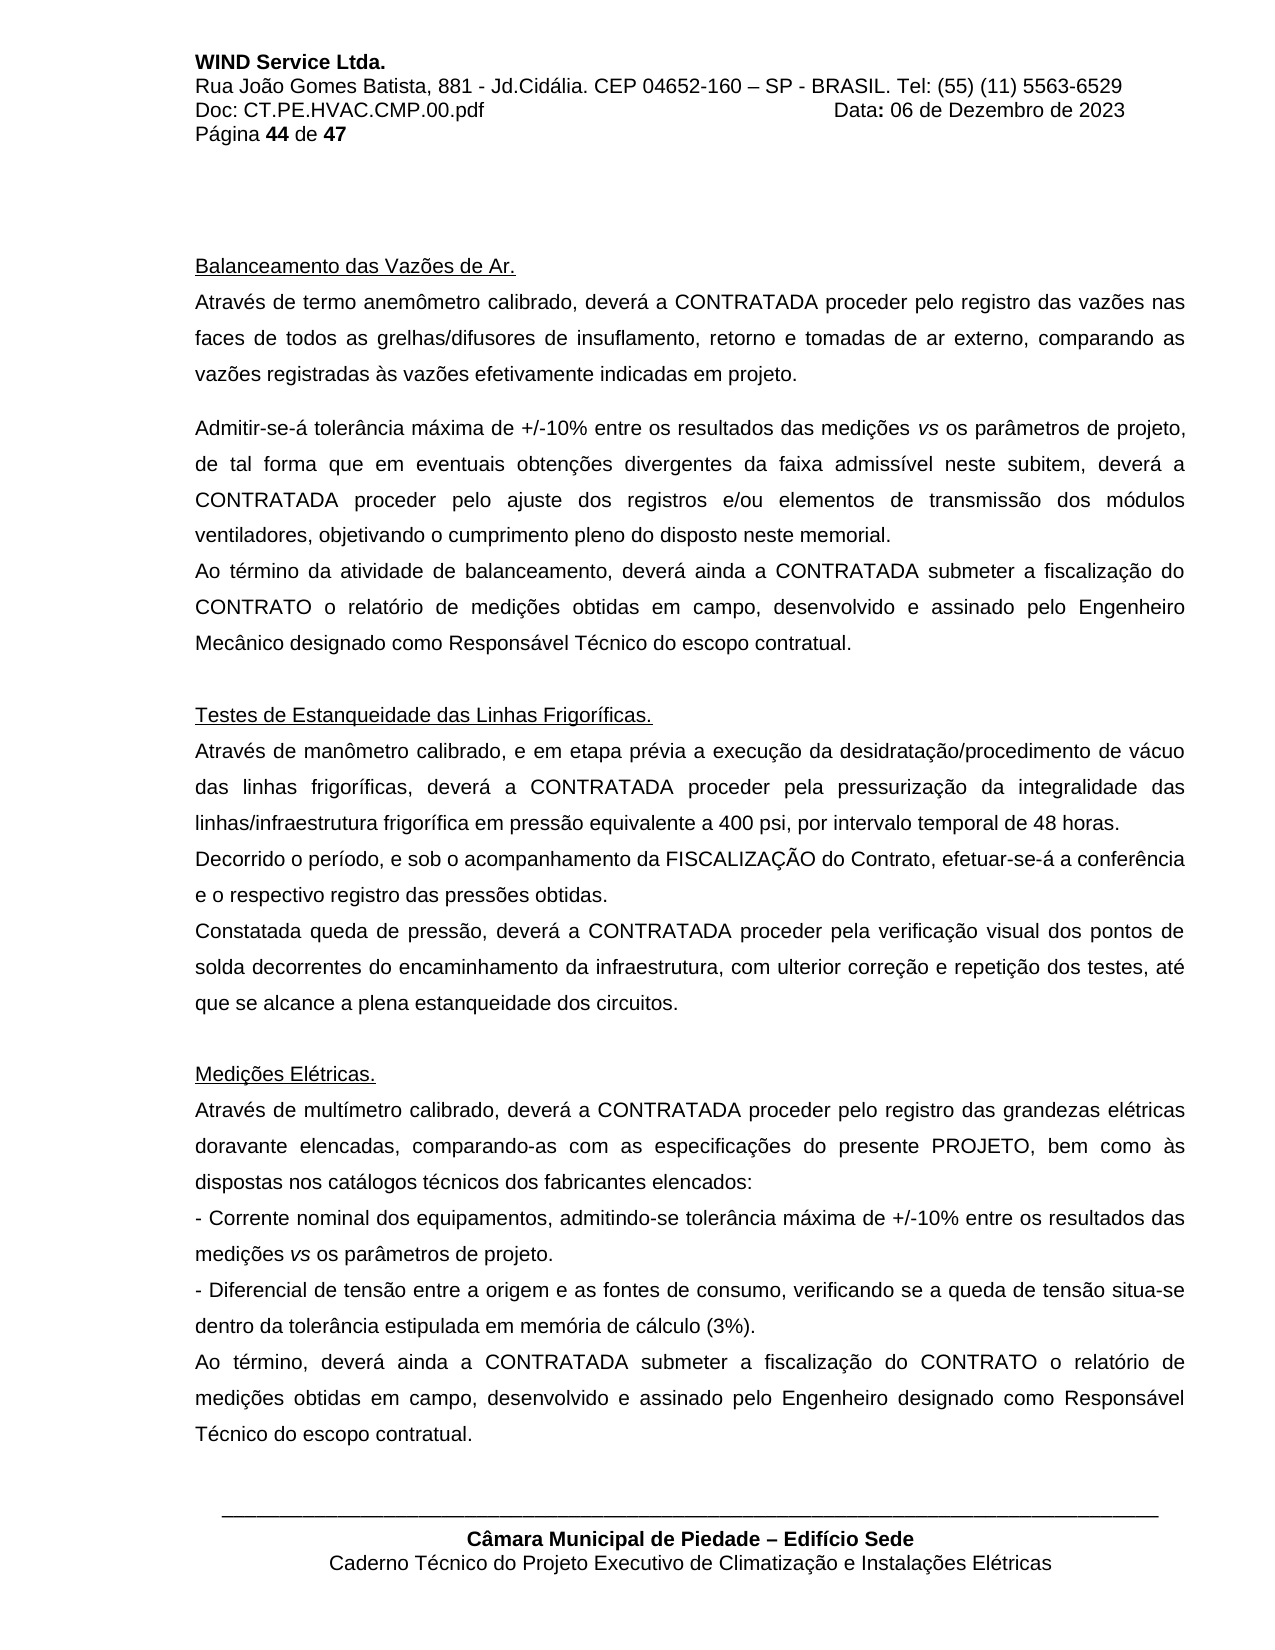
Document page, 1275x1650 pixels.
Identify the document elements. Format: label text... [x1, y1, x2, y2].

text Decorrido o período, e sob o acompanhamento da FISCALIZAÇÃO do Contrato, efetuar-se-á a conferência e o respectivo registro das pressões obtidas. [195, 847, 1186, 907]
text Testes de Estanqueidade das Linhas Frigoríficas. [195, 703, 1186, 727]
text Balanceamento das Vazões de Ar. [195, 254, 1186, 278]
text Através de multímetro calibrado, deverá a CONTRATADA proceder pelo registro das grandezas elétricas doravante elencadas, comparando-as com as especificações do presente PROJETO, bem como às dispostas nos catálogos técnicos dos fabricantes elencados: [195, 1098, 1186, 1194]
text Ao término, deverá ainda a CONTRATADA submeter a fiscalização do CONTRATO o relatório de medições obtidas em campo, desenvolvido e assinado pelo Engenheiro designado como Responsável Técnico do escopo contratual. [195, 1350, 1186, 1446]
text Medições Elétricas. [195, 1062, 1186, 1086]
text Admitir-se-á tolerância máxima de +/-10% entre os resultados das medições vs os parâmetros de projeto, de tal forma que em eventuais obtenções divergentes da faixa admissível neste subitem, deverá a CONTRATADA proceder pelo ajuste dos registros e/ou elementos de transmissão dos módulos ventiladores, objetivando o cumprimento pleno do disposto neste memorial. [195, 416, 1186, 547]
text - Corrente nominal dos equipamentos, admitindo-se tolerância máxima de +/-10% entre os resultados das medições vs os parâmetros de projeto. [195, 1206, 1186, 1266]
text - Diferencial de tensão entre a origem e as fontes de consumo, verificando se a queda de tensão situa-se dentro da tolerância estipulada em memória de cálculo (3%). [195, 1278, 1186, 1338]
text Através de manômetro calibrado, e em etapa prévia a execução da desidratação/procedimento de vácuo das linhas frigoríficas, deverá a CONTRATADA proceder pela pressurização da integralidade das linhas/infraestrutura frigorífica em pressão equivalente a 400 psi, por intervalo temporal de 48 horas. [195, 739, 1186, 835]
text Através de termo anemômetro calibrado, deverá a CONTRATADA proceder pelo registro das vazões nas faces de todos as grelhas/difusores de insuflamento, retorno e tomadas de ar externo, comparando as vazões registradas às vazões efetivamente indicadas em projeto. [195, 290, 1186, 386]
text Ao término da atividade de balanceamento, deverá ainda a CONTRATADA submeter a fiscalização do CONTRATO o relatório de medições obtidas em campo, desenvolvido e assinado pelo Engenheiro Mecânico designado como Responsável Técnico do escopo contratual. [195, 559, 1186, 655]
text Constatada queda de pressão, deverá a CONTRATADA proceder pela verificação visual dos pontos de solda decorrentes do encaminhamento da infraestrutura, com ulterior correção e repetição dos testes, até que se alcance a plena estanqueidade dos circuitos. [195, 919, 1186, 1014]
